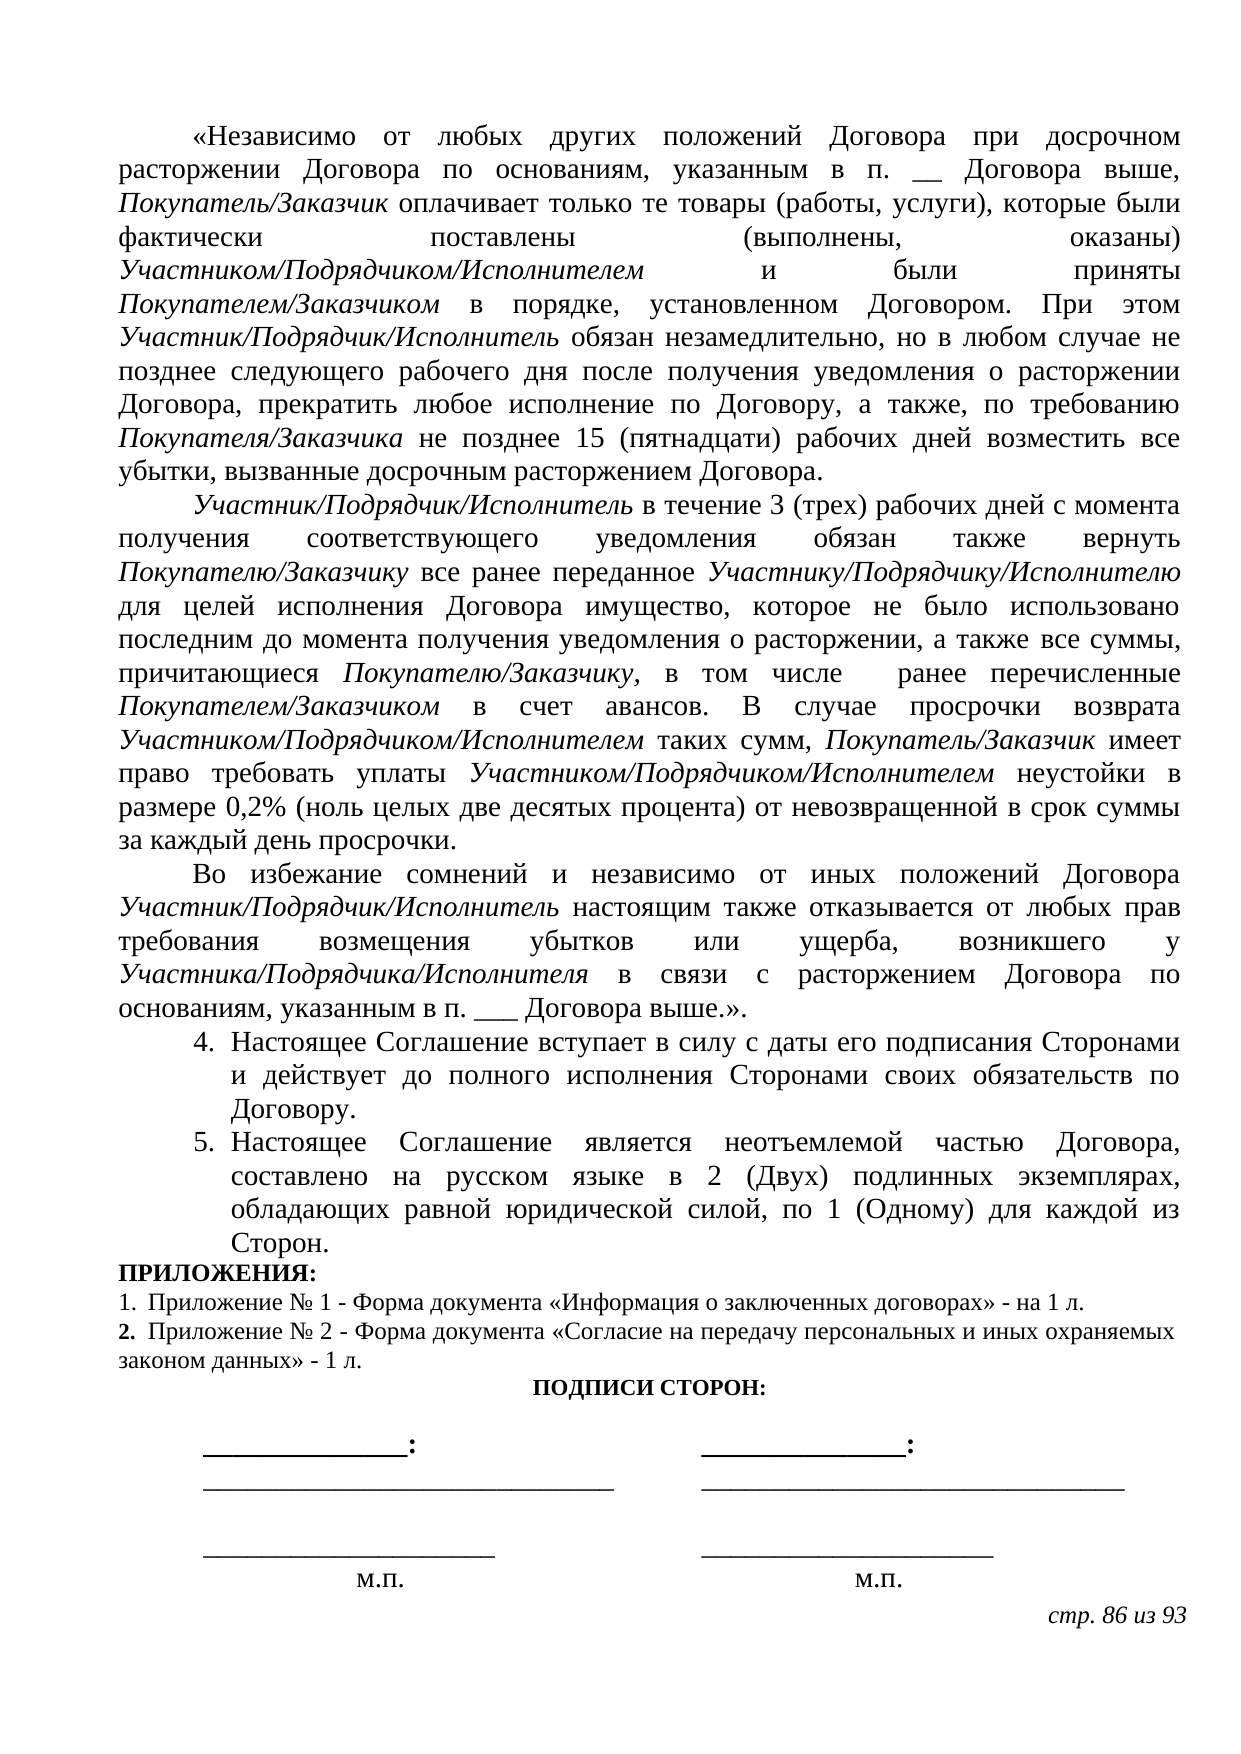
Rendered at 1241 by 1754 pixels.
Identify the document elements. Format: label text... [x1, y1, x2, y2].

table_cell ____________________________ ____________________ м.п. [133, 1460, 631, 1594]
text Во избежание сомнений и независимо от иных положений Договора Участник/Подрядчик/Исполнитель настоящим также отказывается от любых прав требования возмещения убытков или ущерба, возникшего у Участника/Подрядчика/Исполнителя в связи с расторжением Договора по основаниям, указанным в п. ___ Договора выше.». [118, 856, 1181, 1024]
text ПРИЛОЖЕНИЯ: [118, 1258, 1181, 1287]
table_cell _____________________________ ____________________ м.п. [631, 1460, 1167, 1594]
list Настоящее Соглашение вступает в силу с даты его подписания Сторонами и действует до полного исполнения Сторонами своих обязательств по Договору. [193, 1024, 1181, 1124]
table_header ______________: [133, 1426, 631, 1460]
text Участник/Подрядчик/Исполнитель в течение 3 (трех) рабочих дней с момента получения соответствующего уведомления обязан также вернуть Покупателю/Заказчику все ранее переданное Участнику/Подрядчику/Исполнителю для целей исполнения Договора имущество, которое не было использовано последним до момента получения уведомления о расторжении, а также все суммы, причитающиеся Покупателю/Заказчику, в том числе ранее перечисленные Покупателем/Заказчиком в счет авансов. В случае просрочки возврата Участником/Подрядчиком/Исполнителем таких сумм, Покупатель/Заказчик имеет право требовать уплаты Участником/Подрядчиком/Исполнителем неустойки в размере 0,2% (ноль целых две десятых процента) от невозвращенной в срок суммы за каждый день просрочки. [118, 487, 1181, 856]
text «Независимо от любых других положений Договора при досрочном расторжении Договора по основаниям, указанным в п. __ Договора выше, Покупатель/Заказчик оплачивает только те товары (работы, услуги), которые были фактически поставлены (выполнены, оказаны) Участником/Подрядчиком/Исполнителем и были приняты Покупателем/Заказчиком в порядке, установленном Договором. При этом Участник/Подрядчик/Исполнитель обязан незамедлительно, но в любом случае не позднее следующего рабочего дня после получения уведомления о расторжении Договора, прекратить любое исполнение по Договору, а также, по требованию Покупателя/Заказчика не позднее 15 (пятнадцати) рабочих дней возместить все убытки, вызванные досрочным расторжением Договора. [118, 118, 1181, 487]
list Настоящее Соглашение является неотъемлемой частью Договора, составлено на русском языке в 2 (Двух) подлинных экземплярах, обладающих равной юридической силой, по 1 (Одному) для каждой из Сторон. [193, 1124, 1181, 1258]
list Приложение № 1 - Форма документа «Информация о заключенных договорах» - на 1 л. [118, 1287, 1177, 1316]
table_header ______________: [631, 1426, 1167, 1460]
title ПОДПИСИ СТОРОН: [118, 1373, 1181, 1400]
list Приложение № 2 - Форма документа «Согласие на передачу персональных и иных охраняемых законом данных» - 1 л. [118, 1316, 1177, 1373]
